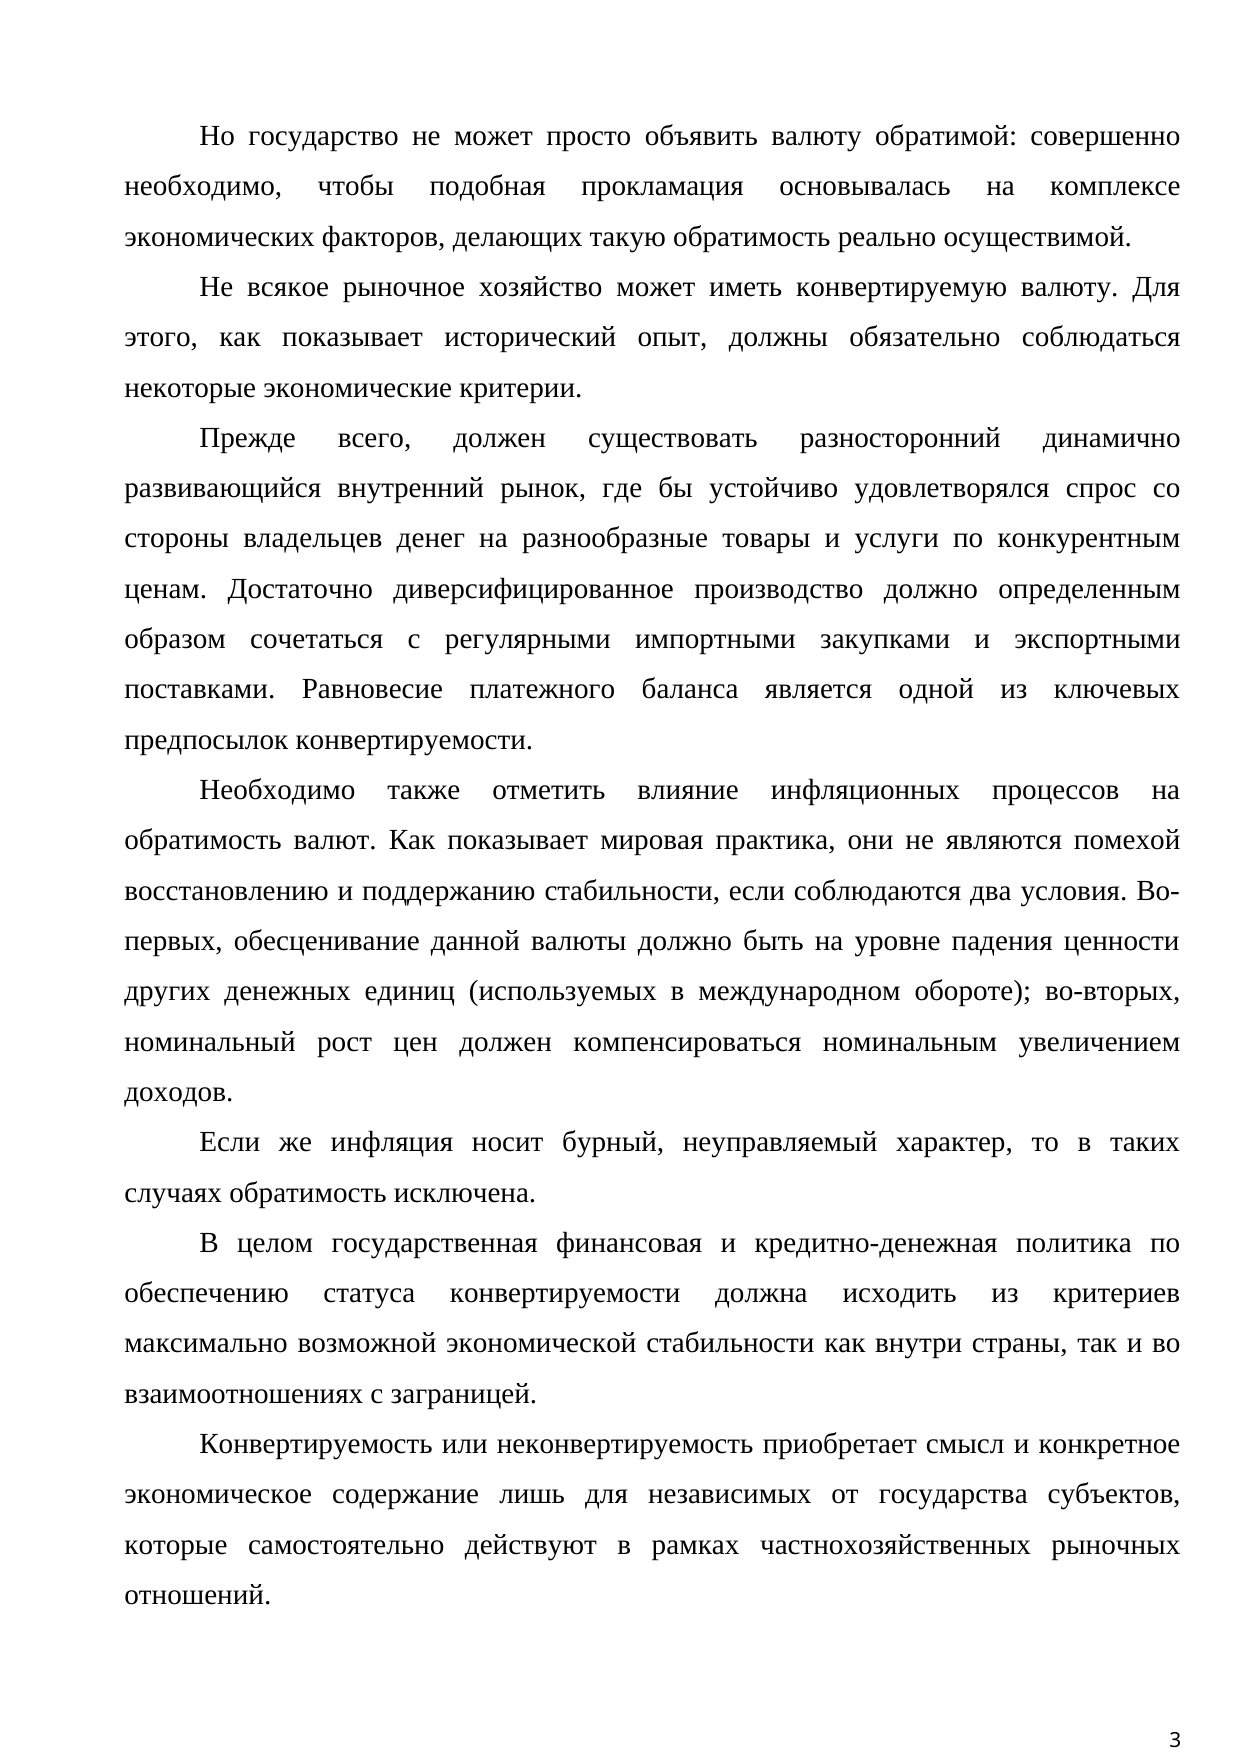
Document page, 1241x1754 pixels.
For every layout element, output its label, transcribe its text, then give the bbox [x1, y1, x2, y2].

text В целом государственная финансовая и кредитно-денежная политика по обеспечению статуса конвертируемости должна исходить из критериев максимально возможной экономической стабильности как внутри страны, так и во взаимоотношениях с заграницей. [124, 1225, 1181, 1409]
text Прежде всего, должен существовать разносторонний динамично развивающийся внутренний рынок, где бы устойчиво удовлетворялся спрос со стороны владельцев денег на разнообразные товары и услуги по конкурентным ценам. Достаточно диверсифицированное производство должно определенным образом сочетаться с регулярными импортными закупками и экспортными поставками. Равновесие платежного баланса является одной из ключевых предпосылок конвертируемости. [124, 420, 1181, 755]
text Необходимо также отметить влияние инфляционных процессов на обратимость валют. Как показывает мировая практика, они не являются помехой восстановлению и поддержанию стабильности, если соблюдаются два условия. Во-первых, обесценивание данной валюты должно быть на уровне падения ценности других денежных единиц (используемых в международном обороте); во-вторых, номинальный рост цен должен компенсироваться номинальным увеличением доходов. [124, 772, 1181, 1108]
text Не всякое рыночное хозяйство может иметь конвертируемую валюту. Для этого, как показывает исторический опыт, должны обязательно соблюдаться некоторые экономические критерии. [124, 269, 1181, 403]
text Конвертируемость или неконвертируемость приобретает смысл и конкретное экономическое содержание лишь для независимых от государства субъектов, которые самостоятельно действуют в рамках частнохозяйственных рыночных отношений. [124, 1426, 1181, 1611]
text Если же инфляция носит бурный, неуправляемый характер, то в таких случаях обратимость исключена. [124, 1124, 1181, 1208]
text Но государство не может просто объявить валюту обратимой: совершенно необходимо, чтобы подобная прокламация основывалась на комплексе экономических факторов, делающих такую обратимость реально осуществимой. [124, 118, 1181, 252]
